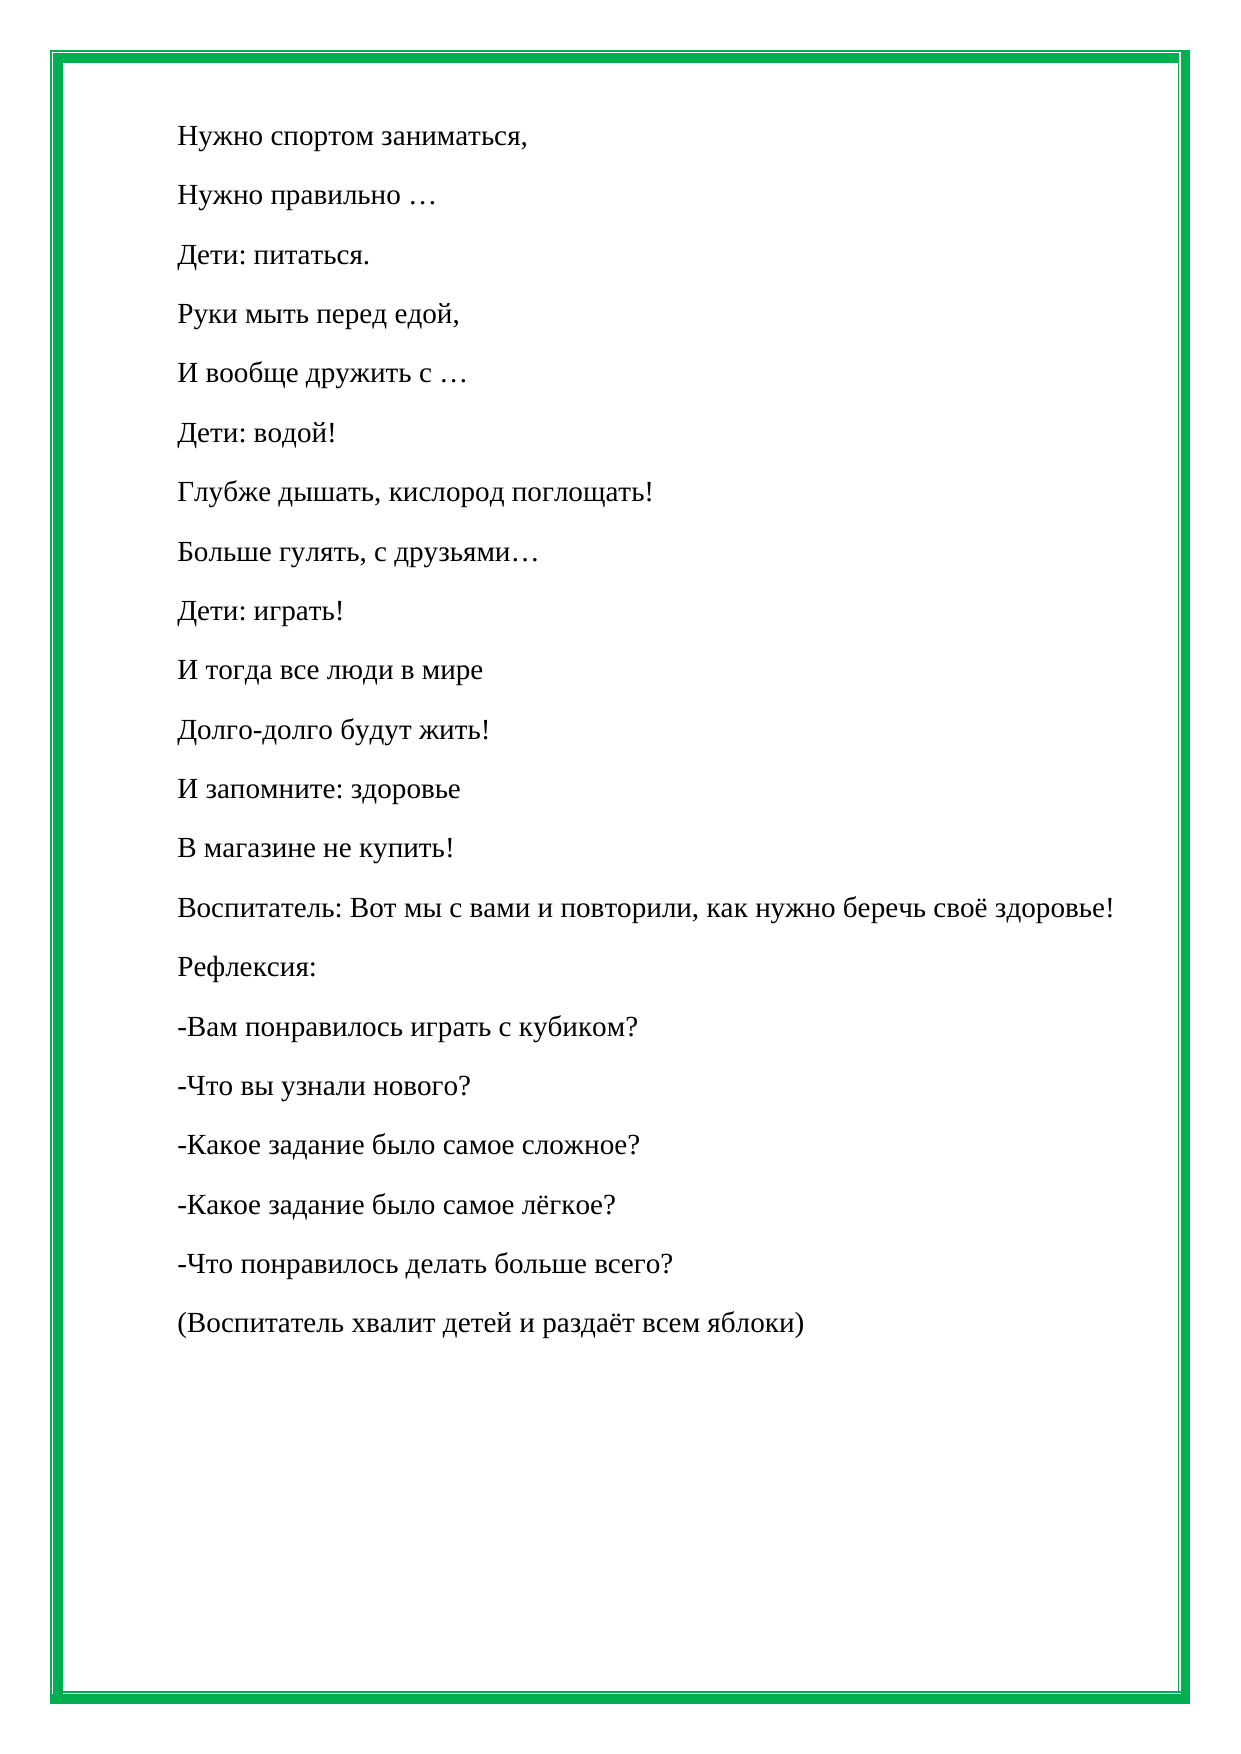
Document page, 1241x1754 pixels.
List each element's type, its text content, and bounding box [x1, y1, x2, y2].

text Долго-долго будут жить! [177, 712, 1152, 745]
text Рефлексия: [177, 949, 1152, 983]
text -Вам понравилось играть с кубиком? [177, 1009, 1152, 1042]
text И тогда все люди в мире [177, 652, 1152, 686]
text В магазине не купить! [177, 831, 1152, 864]
text -Что понравилось делать больше всего? [177, 1246, 1152, 1280]
text Дети: играть! [177, 593, 1152, 627]
text Дети: водой! [177, 415, 1152, 448]
text Нужно спортом заниматься, [177, 118, 1152, 152]
text И запомните: здоровье [177, 771, 1152, 805]
text Воспитатель: Вот мы с вами и повторили, как нужно беречь своё здоровье! [177, 890, 1152, 923]
text -Что вы узнали нового? [177, 1068, 1152, 1102]
text (Воспитатель хвалит детей и раздаёт всем яблоки) [177, 1306, 1152, 1339]
text И вообще дружить с … [177, 356, 1152, 389]
text -Какое задание было самое сложное? [177, 1127, 1152, 1161]
text -Какое задание было самое лёгкое? [177, 1187, 1152, 1220]
text Нужно правильно … [177, 177, 1152, 211]
text Глубже дышать, кислород поглощать! [177, 474, 1152, 508]
text Дети: питаться. [177, 237, 1152, 270]
text Больше гулять, с друзьями… [177, 534, 1152, 567]
text Руки мыть перед едой, [177, 296, 1152, 330]
